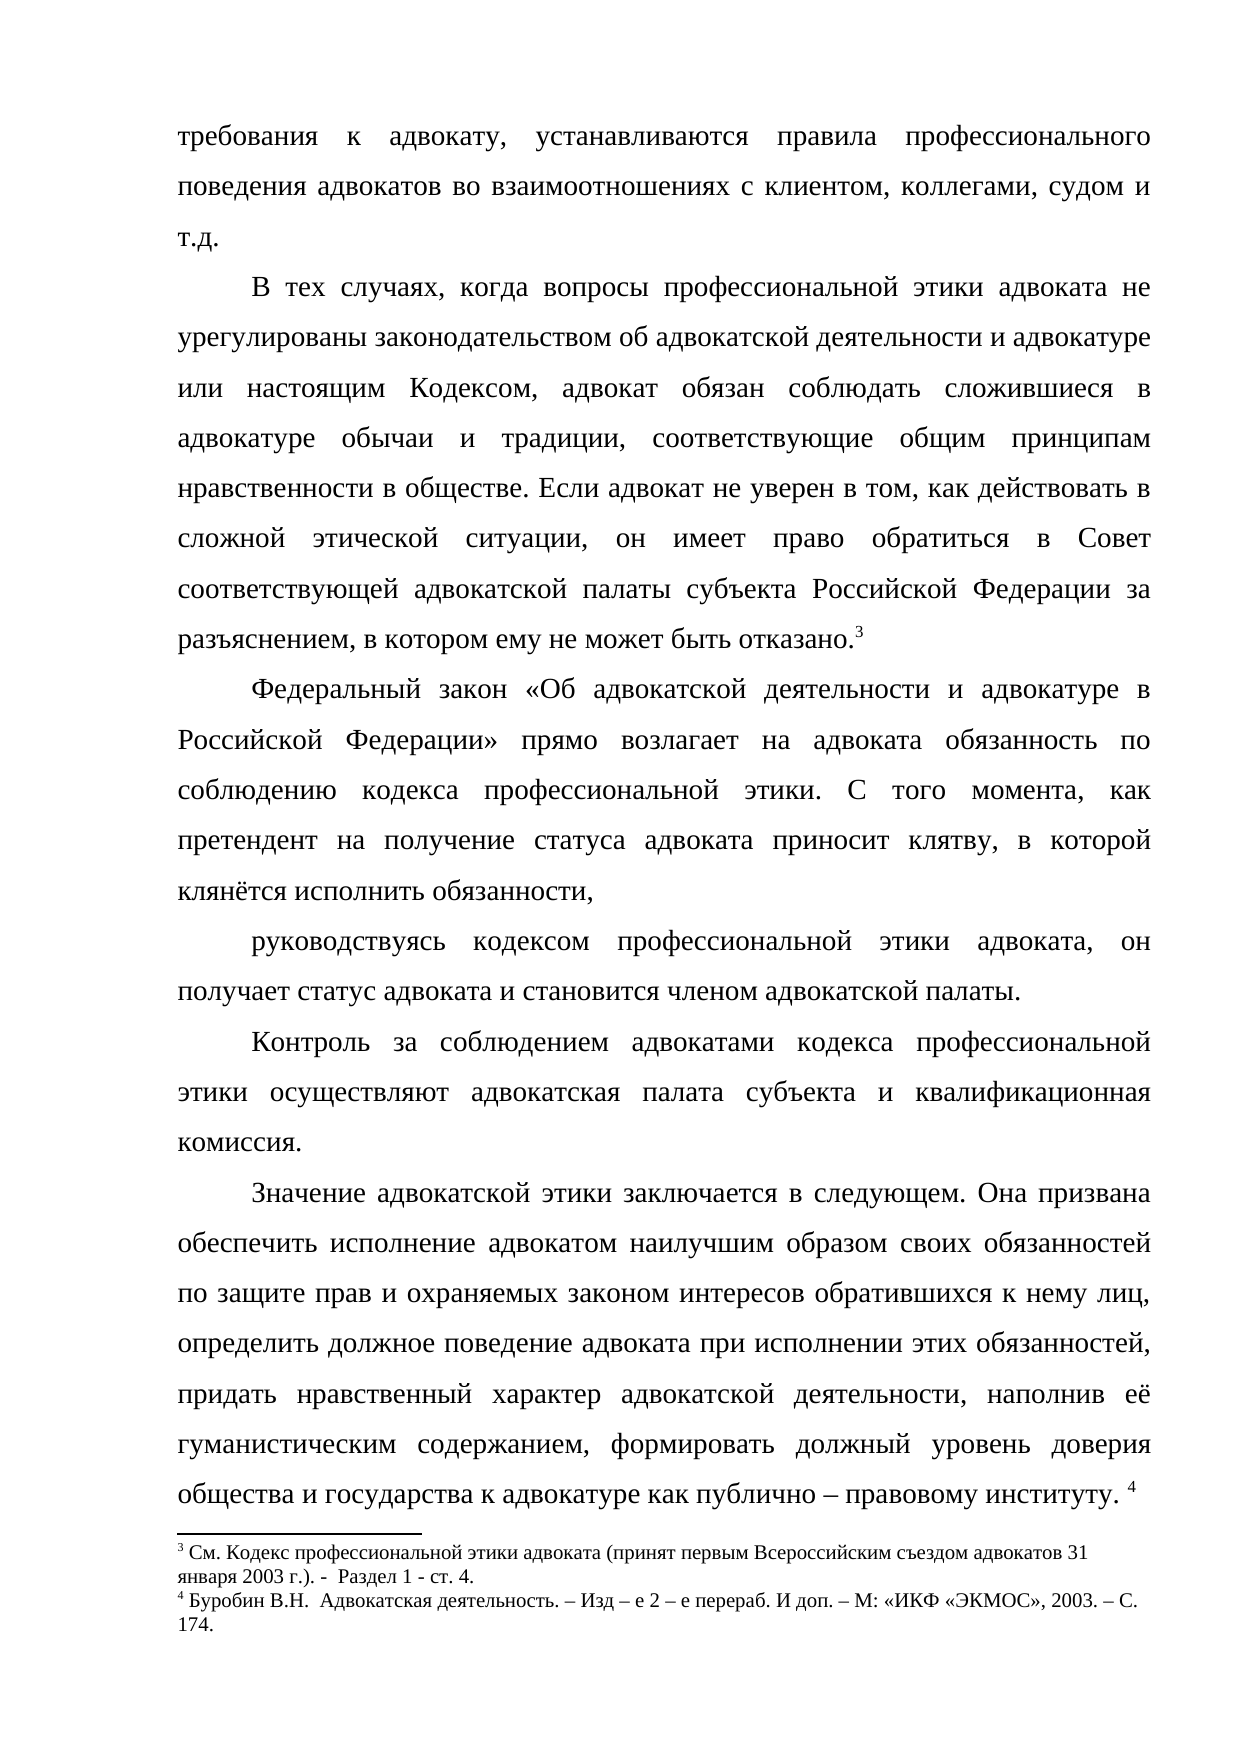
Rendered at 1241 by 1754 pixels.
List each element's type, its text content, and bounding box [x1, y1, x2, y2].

text Федеральный закон «Об адвокатской деятельности и адвокатуре в Российской Федерации» прямо возлагает на адвоката обязанность по соблюдению кодекса профессиональной этики. С того момента, как претендент на получение статуса адвоката приносит клятву, в которой клянётся исполнить обязанности, [177, 672, 1152, 906]
text Значение адвокатской этики заключается в следующем. Она призвана обеспечить исполнение адвокатом наилучшим образом своих обязанностей по защите прав и охраняемых законом интересов обратившихся к нему лиц, определить должное поведение адвоката при исполнении этих обязанностей, придать нравственный характер адвокатской деятельности, наполнив её гуманистическим содержанием, формировать должный уровень доверия общества и государства к адвокатуре как публично – правовому институту. [177, 1175, 1152, 1510]
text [177, 118, 1152, 252]
text руководствуясь кодексом профессиональной этики адвоката, он получает статус адвоката и становится членом адвокатской палаты. [177, 923, 1152, 1007]
text Контроль за соблюдением адвокатами кодекса профессиональной этики осуществляют адвокатская палата субъекта и квалификационная комиссия. [177, 1024, 1152, 1158]
text В тех случаях, когда вопросы профессиональной этики адвоката не урегулированы законодательством об адвокатской деятельности и адвокатуре или настоящим Кодексом, адвокат обязан соблюдать сложившиеся в адвокатуре обычаи и традиции, соответствующие общим принципам нравственности в обществе. Если адвокат не уверен в том, как действовать в сложной этической ситуации, он имеет право обратиться в Совет соответствующей адвокатской палаты субъекта Российской Федерации за разъяснением, в котором ему не может быть отказано. [177, 269, 1152, 655]
